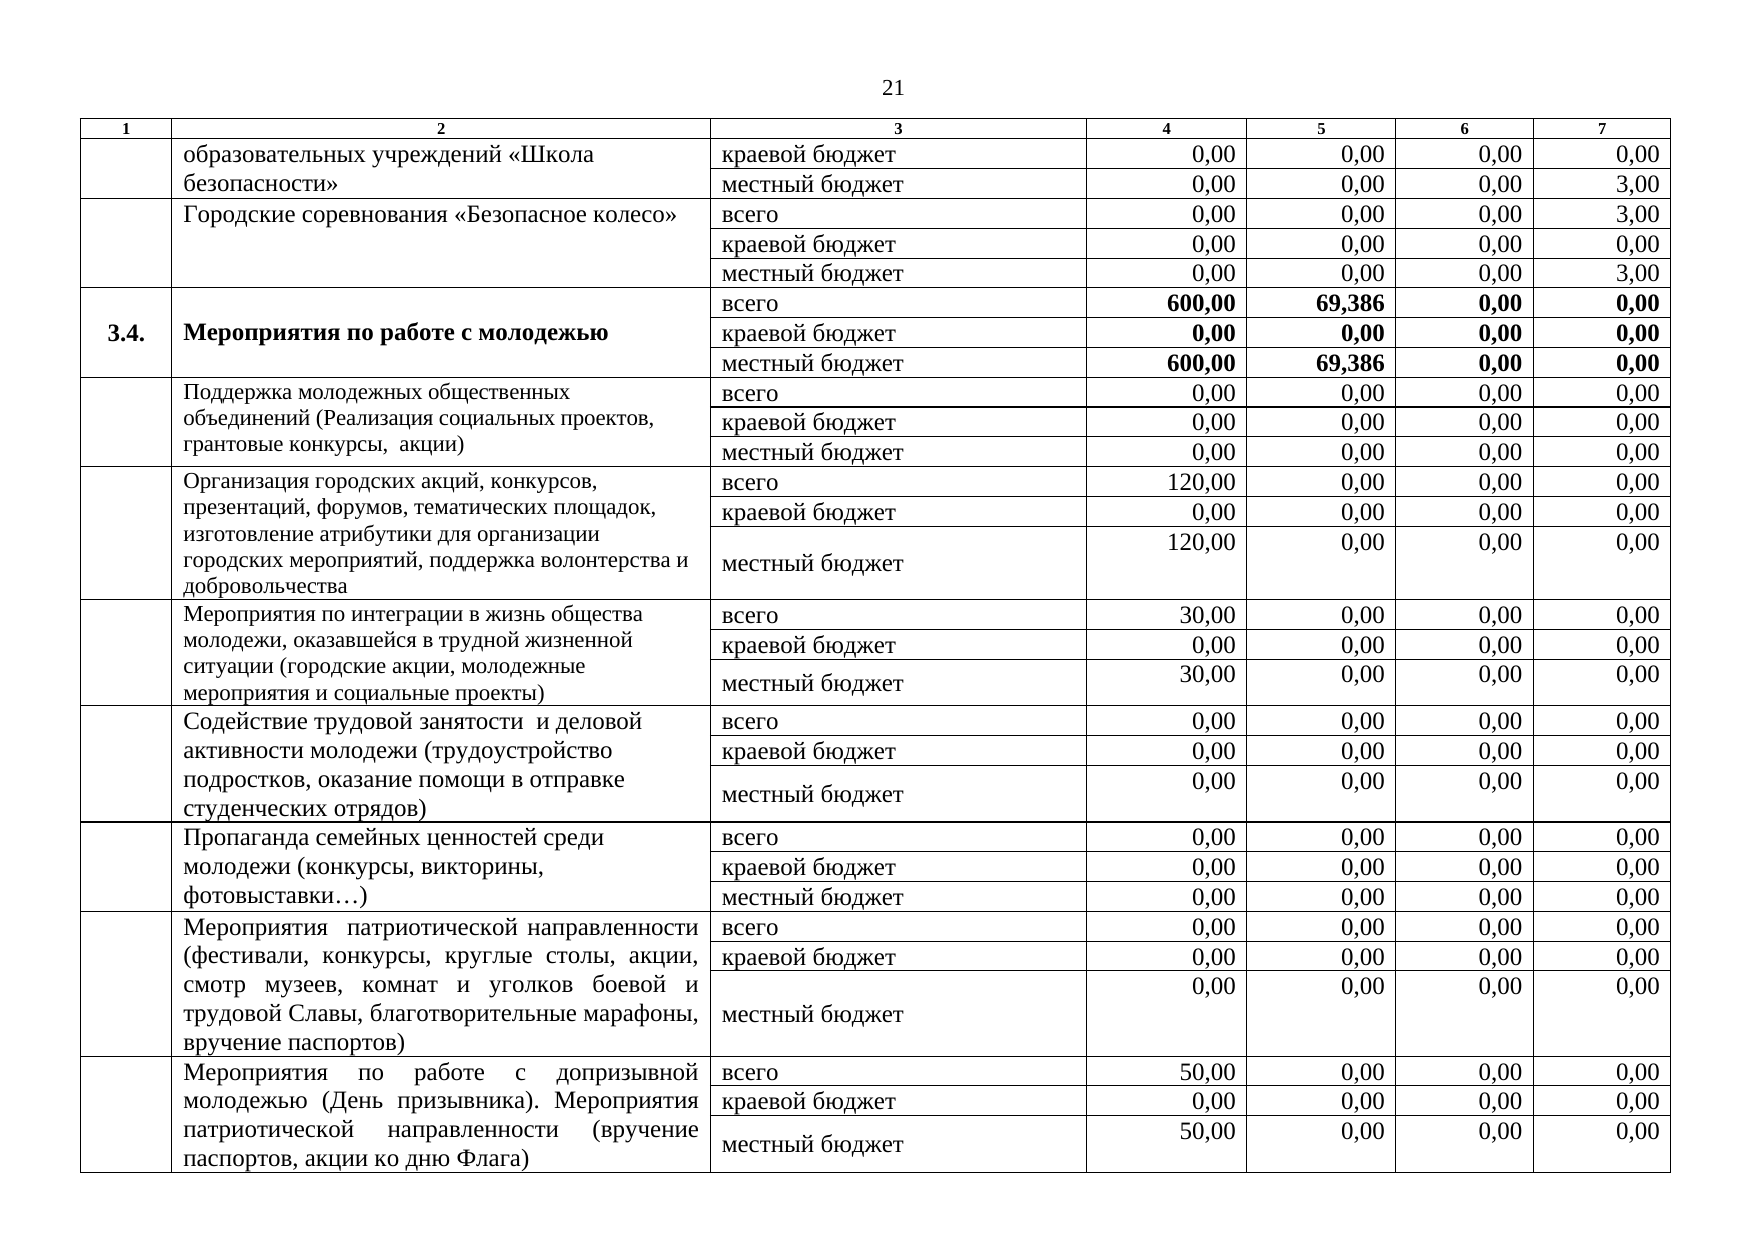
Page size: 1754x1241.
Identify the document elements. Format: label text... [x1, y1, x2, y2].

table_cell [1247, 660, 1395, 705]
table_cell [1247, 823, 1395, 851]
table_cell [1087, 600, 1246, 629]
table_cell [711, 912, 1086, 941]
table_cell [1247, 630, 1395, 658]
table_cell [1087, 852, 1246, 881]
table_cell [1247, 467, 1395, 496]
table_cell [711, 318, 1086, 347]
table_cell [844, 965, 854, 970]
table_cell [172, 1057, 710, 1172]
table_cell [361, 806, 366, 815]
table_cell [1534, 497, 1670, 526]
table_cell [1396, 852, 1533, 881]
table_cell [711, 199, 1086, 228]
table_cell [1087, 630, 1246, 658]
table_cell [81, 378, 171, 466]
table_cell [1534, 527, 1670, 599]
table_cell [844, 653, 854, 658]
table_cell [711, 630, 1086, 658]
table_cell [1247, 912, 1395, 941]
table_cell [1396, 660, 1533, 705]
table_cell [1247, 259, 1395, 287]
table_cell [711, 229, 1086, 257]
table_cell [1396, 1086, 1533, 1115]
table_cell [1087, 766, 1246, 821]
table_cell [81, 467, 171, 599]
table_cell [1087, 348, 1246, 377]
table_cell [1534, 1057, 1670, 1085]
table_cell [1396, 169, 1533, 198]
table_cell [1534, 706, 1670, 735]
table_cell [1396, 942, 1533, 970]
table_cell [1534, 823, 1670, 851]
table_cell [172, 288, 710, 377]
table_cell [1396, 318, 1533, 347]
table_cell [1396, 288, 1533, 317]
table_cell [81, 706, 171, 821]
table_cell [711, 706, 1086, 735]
table_header 5 [1247, 119, 1395, 138]
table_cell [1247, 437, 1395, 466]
table_header 3 [711, 119, 1086, 138]
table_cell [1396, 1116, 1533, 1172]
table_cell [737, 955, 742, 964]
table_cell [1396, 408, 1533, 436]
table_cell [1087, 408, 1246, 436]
table_header 7 [1534, 119, 1670, 138]
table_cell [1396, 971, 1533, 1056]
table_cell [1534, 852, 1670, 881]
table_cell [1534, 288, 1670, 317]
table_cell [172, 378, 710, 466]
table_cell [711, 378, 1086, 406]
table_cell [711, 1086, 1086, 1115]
table_header 6 [1396, 119, 1533, 138]
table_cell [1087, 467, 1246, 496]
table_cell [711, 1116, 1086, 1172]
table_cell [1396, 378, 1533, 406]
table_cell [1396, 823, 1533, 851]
table_header 4 [1087, 119, 1246, 138]
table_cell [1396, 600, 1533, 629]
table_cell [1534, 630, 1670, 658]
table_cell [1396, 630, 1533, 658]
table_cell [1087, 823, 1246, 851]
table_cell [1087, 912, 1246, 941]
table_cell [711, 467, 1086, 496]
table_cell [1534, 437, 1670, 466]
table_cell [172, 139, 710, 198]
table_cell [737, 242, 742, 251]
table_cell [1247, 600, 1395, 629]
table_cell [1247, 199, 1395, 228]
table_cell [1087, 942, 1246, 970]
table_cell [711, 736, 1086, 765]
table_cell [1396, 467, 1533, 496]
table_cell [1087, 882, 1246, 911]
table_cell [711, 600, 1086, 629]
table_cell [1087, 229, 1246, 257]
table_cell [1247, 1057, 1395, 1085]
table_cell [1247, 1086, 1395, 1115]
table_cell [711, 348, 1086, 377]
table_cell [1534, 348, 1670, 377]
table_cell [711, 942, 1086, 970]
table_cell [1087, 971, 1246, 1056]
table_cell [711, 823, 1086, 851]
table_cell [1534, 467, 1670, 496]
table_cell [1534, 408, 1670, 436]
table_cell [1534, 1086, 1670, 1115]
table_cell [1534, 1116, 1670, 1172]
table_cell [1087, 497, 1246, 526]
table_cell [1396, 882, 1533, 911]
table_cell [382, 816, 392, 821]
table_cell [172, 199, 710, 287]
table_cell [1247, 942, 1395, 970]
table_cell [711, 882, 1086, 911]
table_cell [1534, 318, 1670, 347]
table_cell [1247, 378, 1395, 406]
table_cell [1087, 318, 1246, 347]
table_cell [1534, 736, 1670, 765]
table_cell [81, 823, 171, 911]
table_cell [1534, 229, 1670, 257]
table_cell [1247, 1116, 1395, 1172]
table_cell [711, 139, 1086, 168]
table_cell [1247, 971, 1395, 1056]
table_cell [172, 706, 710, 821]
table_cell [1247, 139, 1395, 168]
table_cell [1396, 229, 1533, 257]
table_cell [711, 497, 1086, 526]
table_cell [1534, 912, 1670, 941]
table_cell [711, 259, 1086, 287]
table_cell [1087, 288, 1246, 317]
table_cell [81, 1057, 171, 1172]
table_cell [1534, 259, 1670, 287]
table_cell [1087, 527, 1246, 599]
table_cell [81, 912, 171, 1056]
table_header 2 [172, 119, 710, 138]
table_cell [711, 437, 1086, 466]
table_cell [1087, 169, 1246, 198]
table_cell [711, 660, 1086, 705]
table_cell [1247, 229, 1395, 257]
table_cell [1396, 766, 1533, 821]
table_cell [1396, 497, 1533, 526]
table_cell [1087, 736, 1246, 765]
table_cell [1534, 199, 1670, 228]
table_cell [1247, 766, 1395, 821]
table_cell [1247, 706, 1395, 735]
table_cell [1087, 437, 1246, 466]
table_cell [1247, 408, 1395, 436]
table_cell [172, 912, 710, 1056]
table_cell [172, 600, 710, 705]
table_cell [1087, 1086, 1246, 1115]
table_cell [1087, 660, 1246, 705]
table_header 1 [81, 119, 171, 138]
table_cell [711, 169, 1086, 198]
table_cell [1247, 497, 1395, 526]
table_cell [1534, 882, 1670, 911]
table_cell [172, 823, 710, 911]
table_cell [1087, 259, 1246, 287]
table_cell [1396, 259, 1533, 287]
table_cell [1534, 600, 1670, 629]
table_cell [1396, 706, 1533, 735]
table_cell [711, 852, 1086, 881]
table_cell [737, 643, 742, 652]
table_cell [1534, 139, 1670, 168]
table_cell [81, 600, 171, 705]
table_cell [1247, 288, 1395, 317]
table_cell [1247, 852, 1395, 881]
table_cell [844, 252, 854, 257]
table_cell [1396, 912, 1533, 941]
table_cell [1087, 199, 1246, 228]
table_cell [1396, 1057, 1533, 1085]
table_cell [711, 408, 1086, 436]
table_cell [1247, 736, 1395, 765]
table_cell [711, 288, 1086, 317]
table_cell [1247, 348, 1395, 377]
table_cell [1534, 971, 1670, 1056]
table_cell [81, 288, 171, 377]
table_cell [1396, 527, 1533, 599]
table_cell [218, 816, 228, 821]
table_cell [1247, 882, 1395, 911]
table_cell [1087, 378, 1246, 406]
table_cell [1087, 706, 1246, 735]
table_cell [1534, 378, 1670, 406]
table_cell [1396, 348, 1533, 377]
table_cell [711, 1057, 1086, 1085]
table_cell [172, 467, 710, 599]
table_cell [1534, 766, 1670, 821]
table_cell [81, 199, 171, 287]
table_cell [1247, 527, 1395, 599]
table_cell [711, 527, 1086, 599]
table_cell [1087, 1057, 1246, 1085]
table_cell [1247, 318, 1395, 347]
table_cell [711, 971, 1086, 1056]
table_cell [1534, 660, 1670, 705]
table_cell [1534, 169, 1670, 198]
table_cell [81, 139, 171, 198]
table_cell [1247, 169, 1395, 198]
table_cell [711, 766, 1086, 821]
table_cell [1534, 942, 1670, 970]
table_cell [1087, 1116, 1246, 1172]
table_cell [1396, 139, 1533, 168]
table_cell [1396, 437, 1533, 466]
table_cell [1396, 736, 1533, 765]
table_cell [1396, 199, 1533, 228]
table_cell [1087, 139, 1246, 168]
